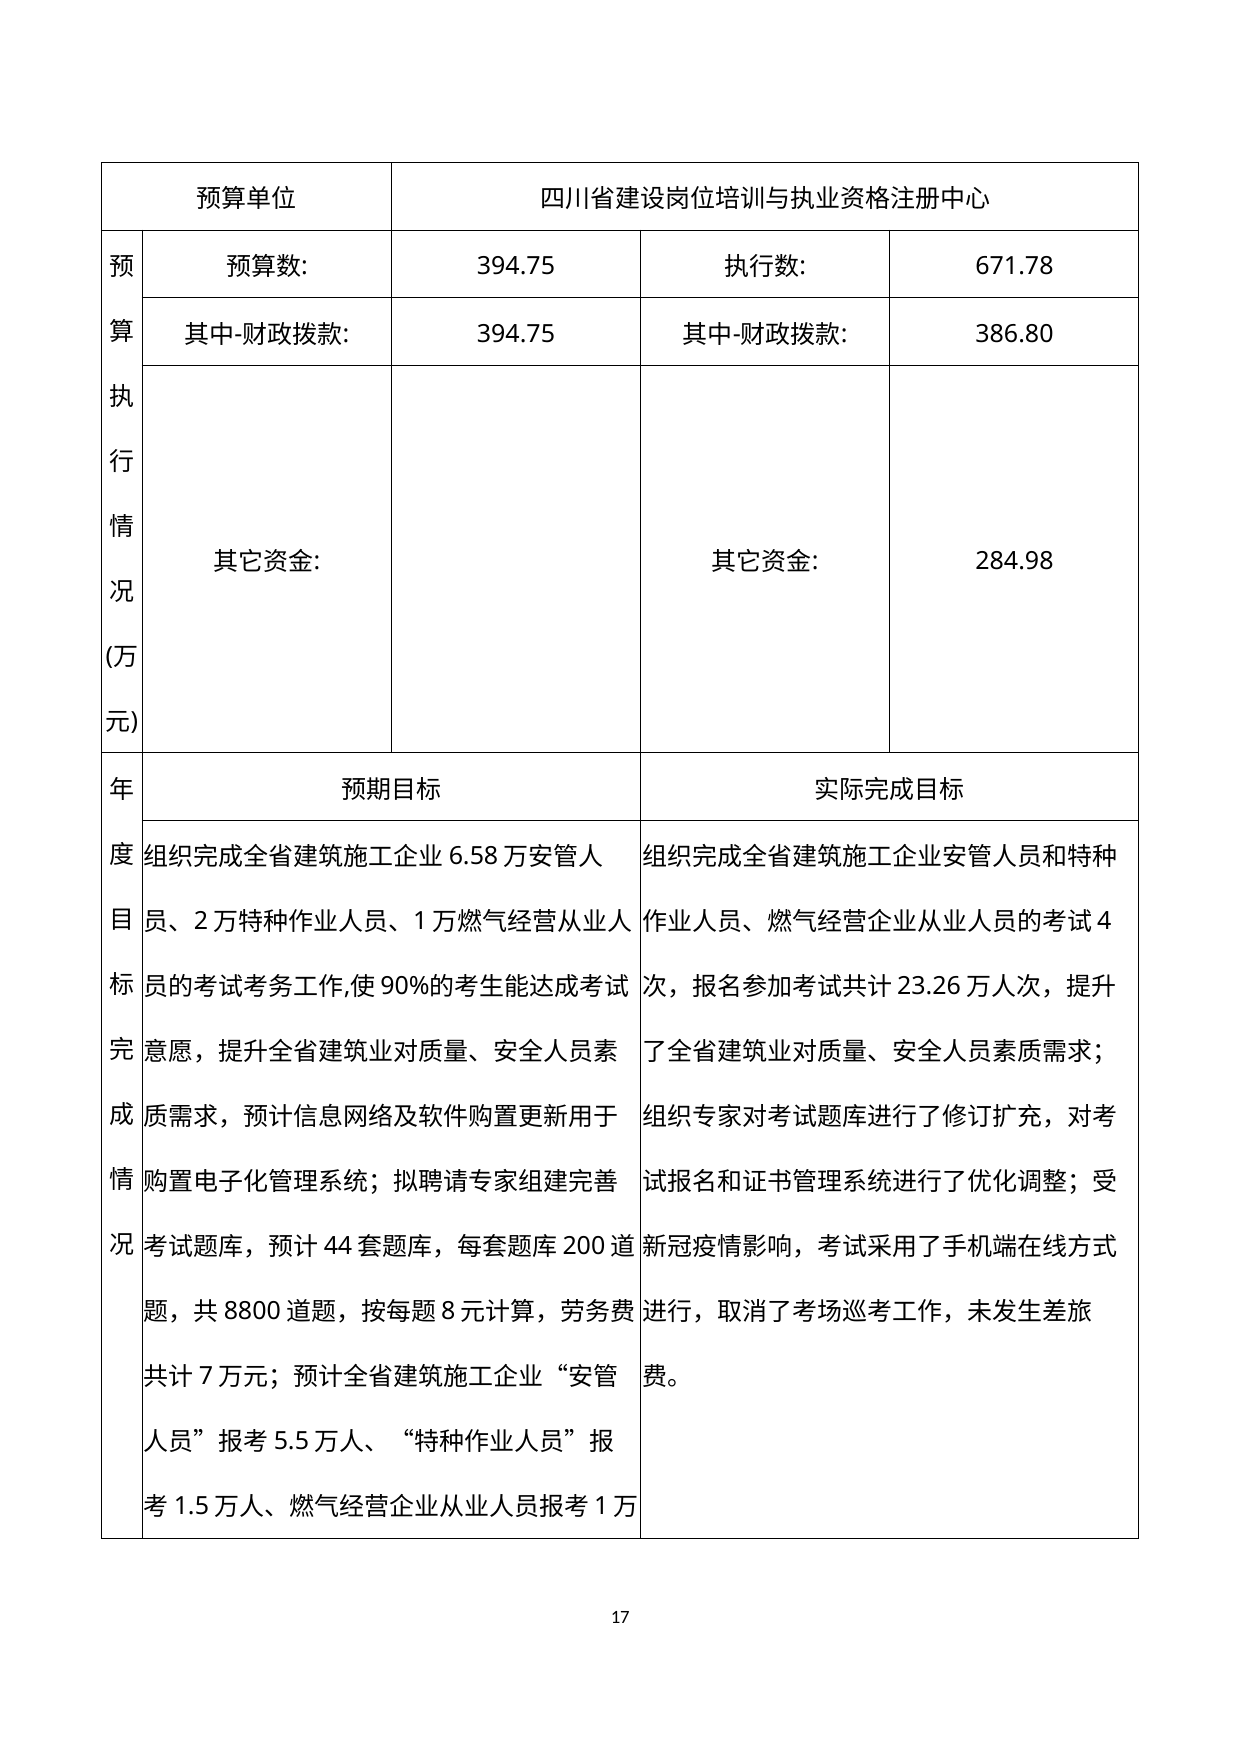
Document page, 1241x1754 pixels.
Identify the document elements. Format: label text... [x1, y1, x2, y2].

table_cell 年度目标完成情况 [102, 753, 142, 1537]
table_cell 预期目标 [143, 753, 640, 820]
table_cell 394.75 [392, 231, 640, 297]
table_cell [392, 366, 640, 752]
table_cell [143, 821, 640, 1537]
table_cell 实际完成目标 [641, 753, 1138, 820]
table_cell 671.78 [890, 231, 1138, 297]
table_cell 其它资金: [143, 366, 391, 752]
table_cell 预算单位 [102, 163, 391, 229]
table_cell 其中-财政拨款: [641, 298, 889, 365]
table_cell 其它资金: [641, 366, 889, 752]
table_cell 284.98 [890, 366, 1138, 752]
table_cell 执行数: [641, 231, 889, 297]
table_cell 394.75 [392, 298, 640, 365]
table_cell 其中-财政拨款: [143, 298, 391, 365]
table_cell 四川省建设岗位培训与执业资格注册中心 [392, 163, 1138, 229]
table_cell 预算数: [143, 231, 391, 297]
table_cell 386.80 [890, 298, 1138, 365]
table_cell 预算执行情况(万元) [102, 231, 142, 752]
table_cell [641, 821, 1138, 1537]
